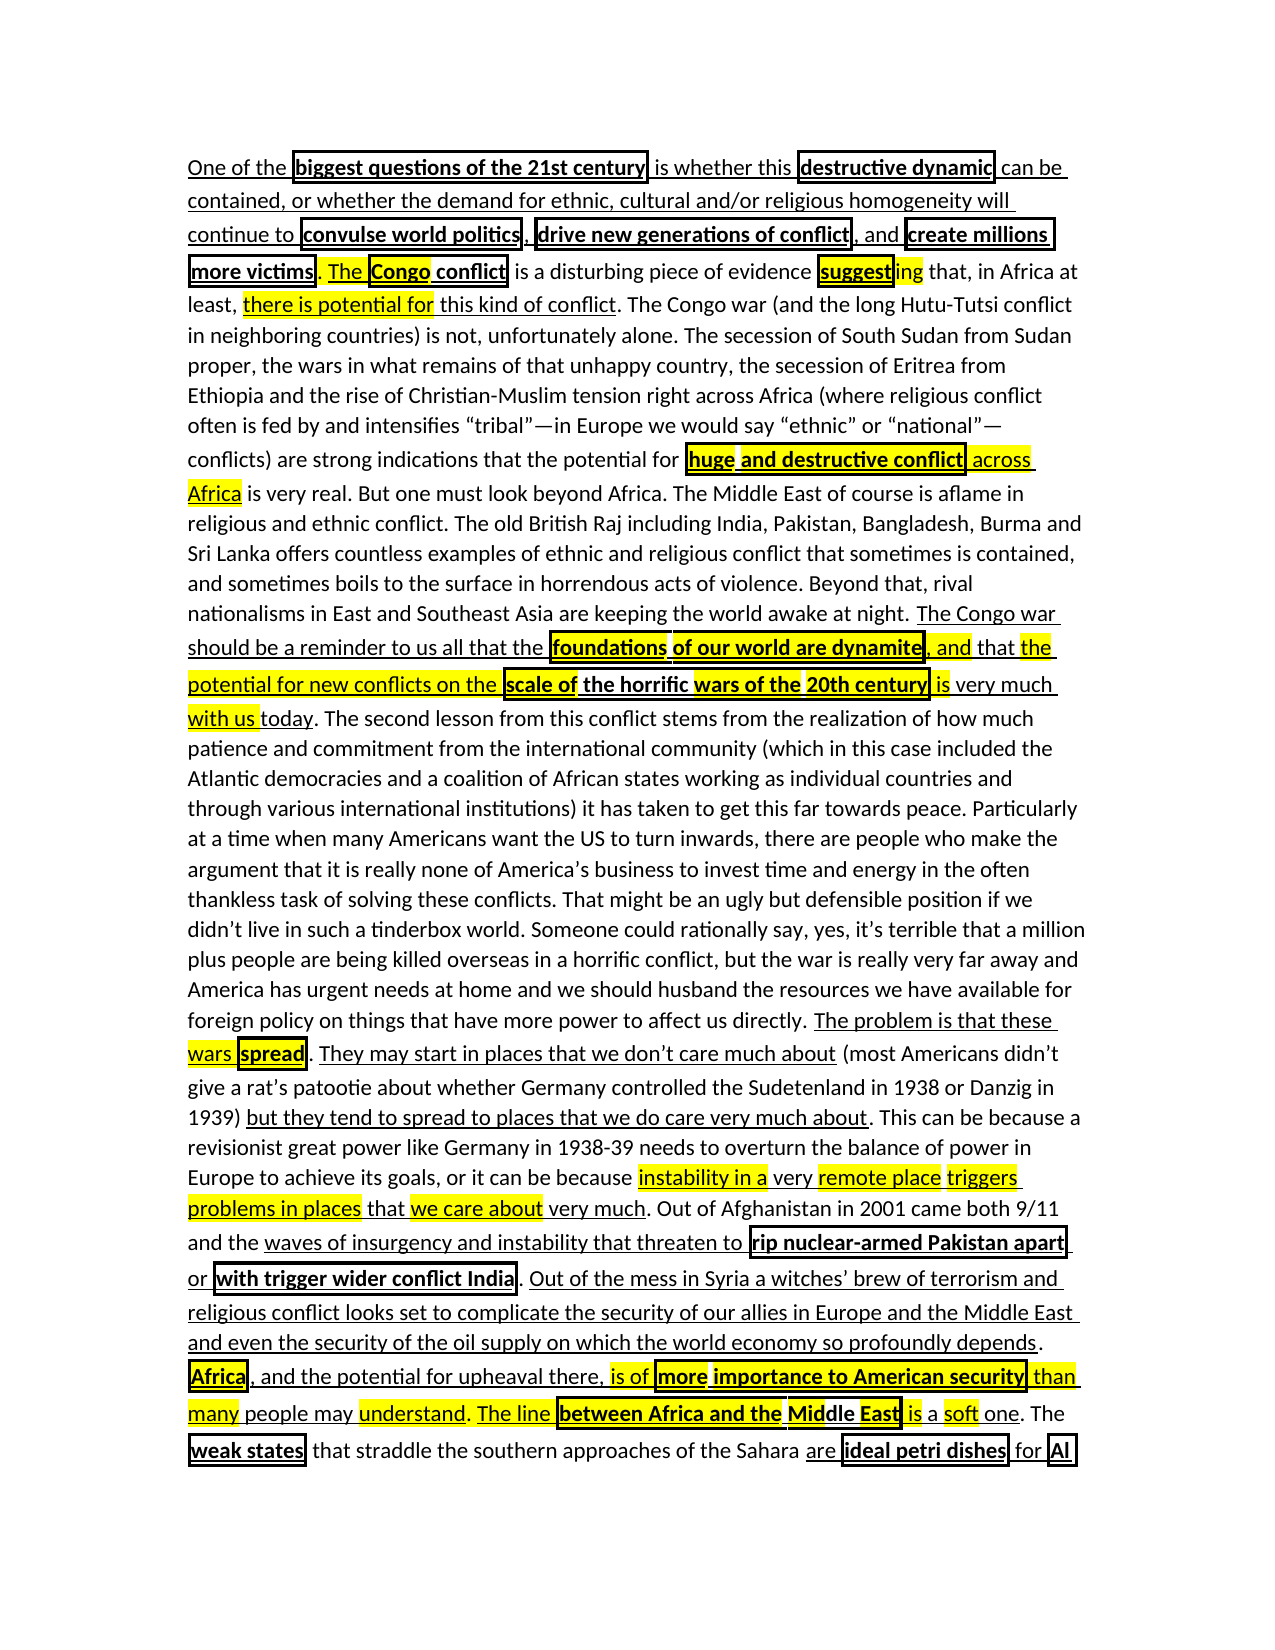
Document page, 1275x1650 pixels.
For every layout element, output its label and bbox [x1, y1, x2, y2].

text [187, 150, 1087, 1467]
